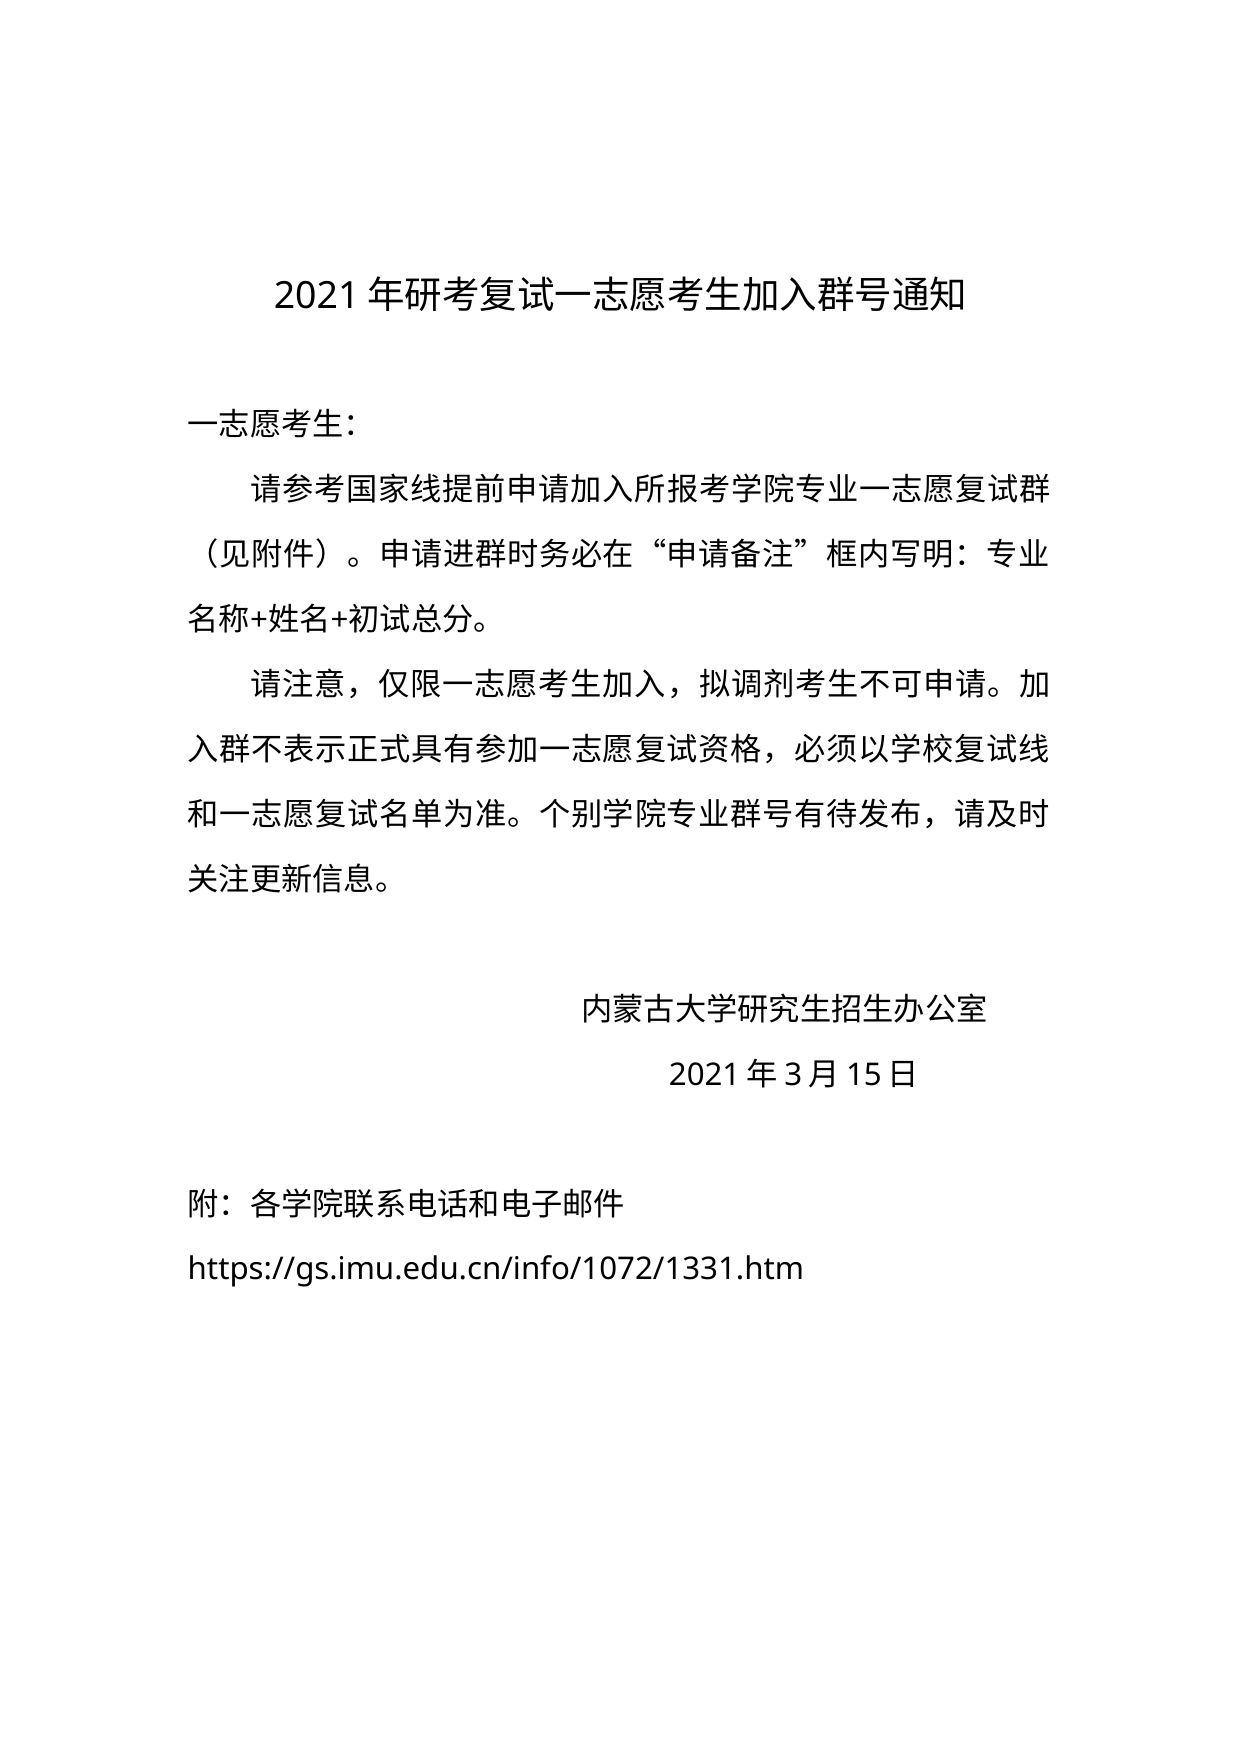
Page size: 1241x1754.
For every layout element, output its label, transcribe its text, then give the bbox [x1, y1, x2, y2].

text 2021年研考复试一志愿考生加入群号通知 [187, 259, 1053, 324]
text 请参考国家线提前申请加入所报考学院专业一志愿复试群（见附件）。申请进群时务必在“申请备注”框内写明：专业名称+姓名+初试总分。 [187, 454, 1053, 649]
text 请注意，仅限一志愿考生加入，拟调剂考生不可申请。加入群不表示正式具有参加一志愿复试资格，必须以学校复试线和一志愿复试名单为准。个别学院专业群号有待发布，请及时关注更新信息。 [187, 649, 1053, 909]
text 内蒙古大学研究生招生办公室 [537, 974, 1053, 1039]
text 2021年3月15日 [625, 1039, 1053, 1104]
text https://gs.imu.edu.cn/info/1072/1331.htm [187, 1234, 1053, 1299]
text 一志愿考生： [187, 389, 1053, 454]
text 附：各学院联系电话和电子邮件 [187, 1169, 1053, 1234]
